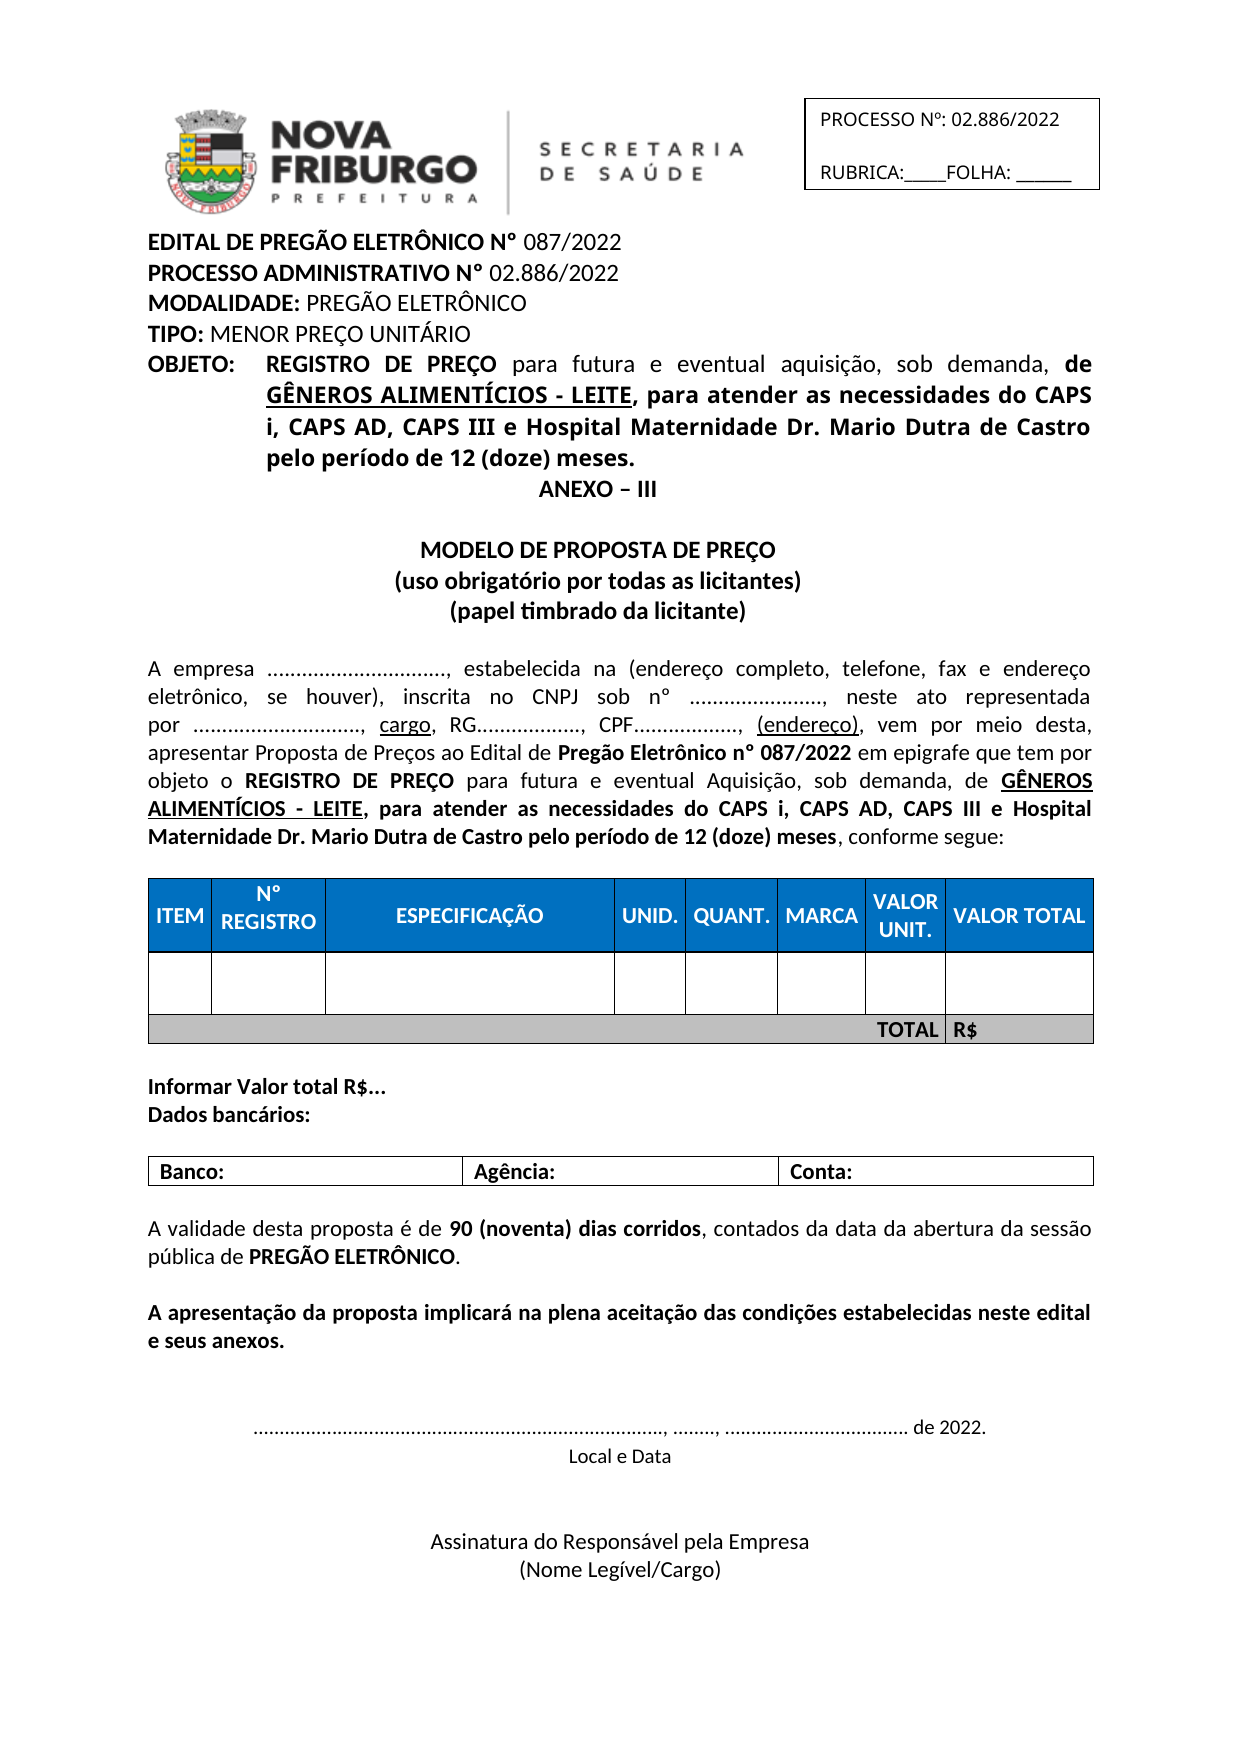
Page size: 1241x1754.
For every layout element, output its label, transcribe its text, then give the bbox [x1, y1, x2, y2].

text A validade desta proposta é de 90 (noventa) dias corridos, contados da data da abertura da sessão pública de PREGÃO ELETRÔNICO. [148, 1214, 1092, 1270]
text OBJETO: REGISTRO DE PREÇO para futura e eventual aquisição, sob demanda, de GÊNEROS ALIMENTÍCIOS - LEITE, para atender as necessidades do CAPS i, CAPS AD, CAPS III e Hospital Maternidade Dr. Mario Dutra de Castro pelo período de 12 (doze) meses. [148, 348, 1092, 473]
text Dados bancários: [148, 1100, 1092, 1128]
table_header VALOR UNIT. [866, 879, 945, 951]
table_cell [778, 953, 865, 1014]
table_header Conta: [779, 1157, 1093, 1185]
picture [153, 99, 762, 227]
table_cell [212, 953, 325, 1014]
text Informar Valor total R$... [148, 1072, 1092, 1100]
text (Nome Legível/Cargo) [148, 1555, 1092, 1583]
table_header Nº REGISTRO [212, 879, 325, 951]
table_cell [866, 953, 945, 1014]
table_header ITEM [149, 879, 211, 951]
table_cell [686, 953, 777, 1014]
text EDITAL DE PREGÃO ELETRÔNICO Nº 087/2022 [148, 226, 1092, 257]
table_header Agência: [463, 1157, 778, 1185]
table_cell [615, 953, 685, 1014]
text (uso obrigatório por todas as licitantes) [103, 565, 1092, 595]
table_cell [149, 953, 211, 1014]
table_header UNID. [615, 879, 685, 951]
text (papel timbrado da licitante) [103, 595, 1092, 626]
text Modelo de proposta DE PREÇO [103, 534, 1092, 565]
table_header QUANT. [686, 879, 777, 951]
table_header MARCA [778, 879, 865, 951]
text .............................................................................., ........, ................................... de 2022. [148, 1410, 1092, 1439]
table_header VALOR TOTAL [946, 879, 1093, 951]
table_cell [326, 953, 614, 1014]
table_cell TOTAL [149, 1015, 945, 1043]
table_header Banco: [149, 1157, 462, 1185]
text PROCESSO ADMINISTRATIVO Nº 02.886/2022 [148, 257, 1092, 287]
table_cell [946, 953, 1093, 1014]
text TIPO: MENOR PREÇO UNITÁRIO [148, 318, 1092, 348]
text A apresentação da proposta implicará na plena aceitação das condições estabelecidas neste edital e seus anexos. [148, 1298, 1092, 1354]
table_header ESPECIFICAÇÃO [326, 879, 614, 951]
text Assinatura do Responsável pela Empresa [148, 1527, 1092, 1555]
text MODALIDADE: PREGÃO ELETRÔNICO [148, 287, 1092, 318]
table_cell R$ [946, 1015, 1093, 1043]
text Local e Data [148, 1439, 1092, 1469]
text ANEXO – III [103, 473, 1092, 504]
list A empresa ..............................., estabelecida na (endereço completo, telefone, fax e endereço eletrônico, se houver), inscrita no CNPJ sob nº ......................., neste ato representada por ............................., cargo, RG.................., CPF.................., (endereço), vem por meio desta, apresentar Proposta de Preços ao Edital de Pregão Eletrônico nº 087/2022 em epigrafe que tem por objeto o REGISTRO DE PREÇO para futura e eventual Aquisição, sob demanda, de GÊNEROS ALIMENTÍCIOS - LEITE, para atender as necessidades do CAPS i, CAPS AD, CAPS III e Hospital Maternidade Dr. Mario Dutra de Castro pelo período de 12 (doze) meses, conforme segue: [148, 654, 1092, 850]
